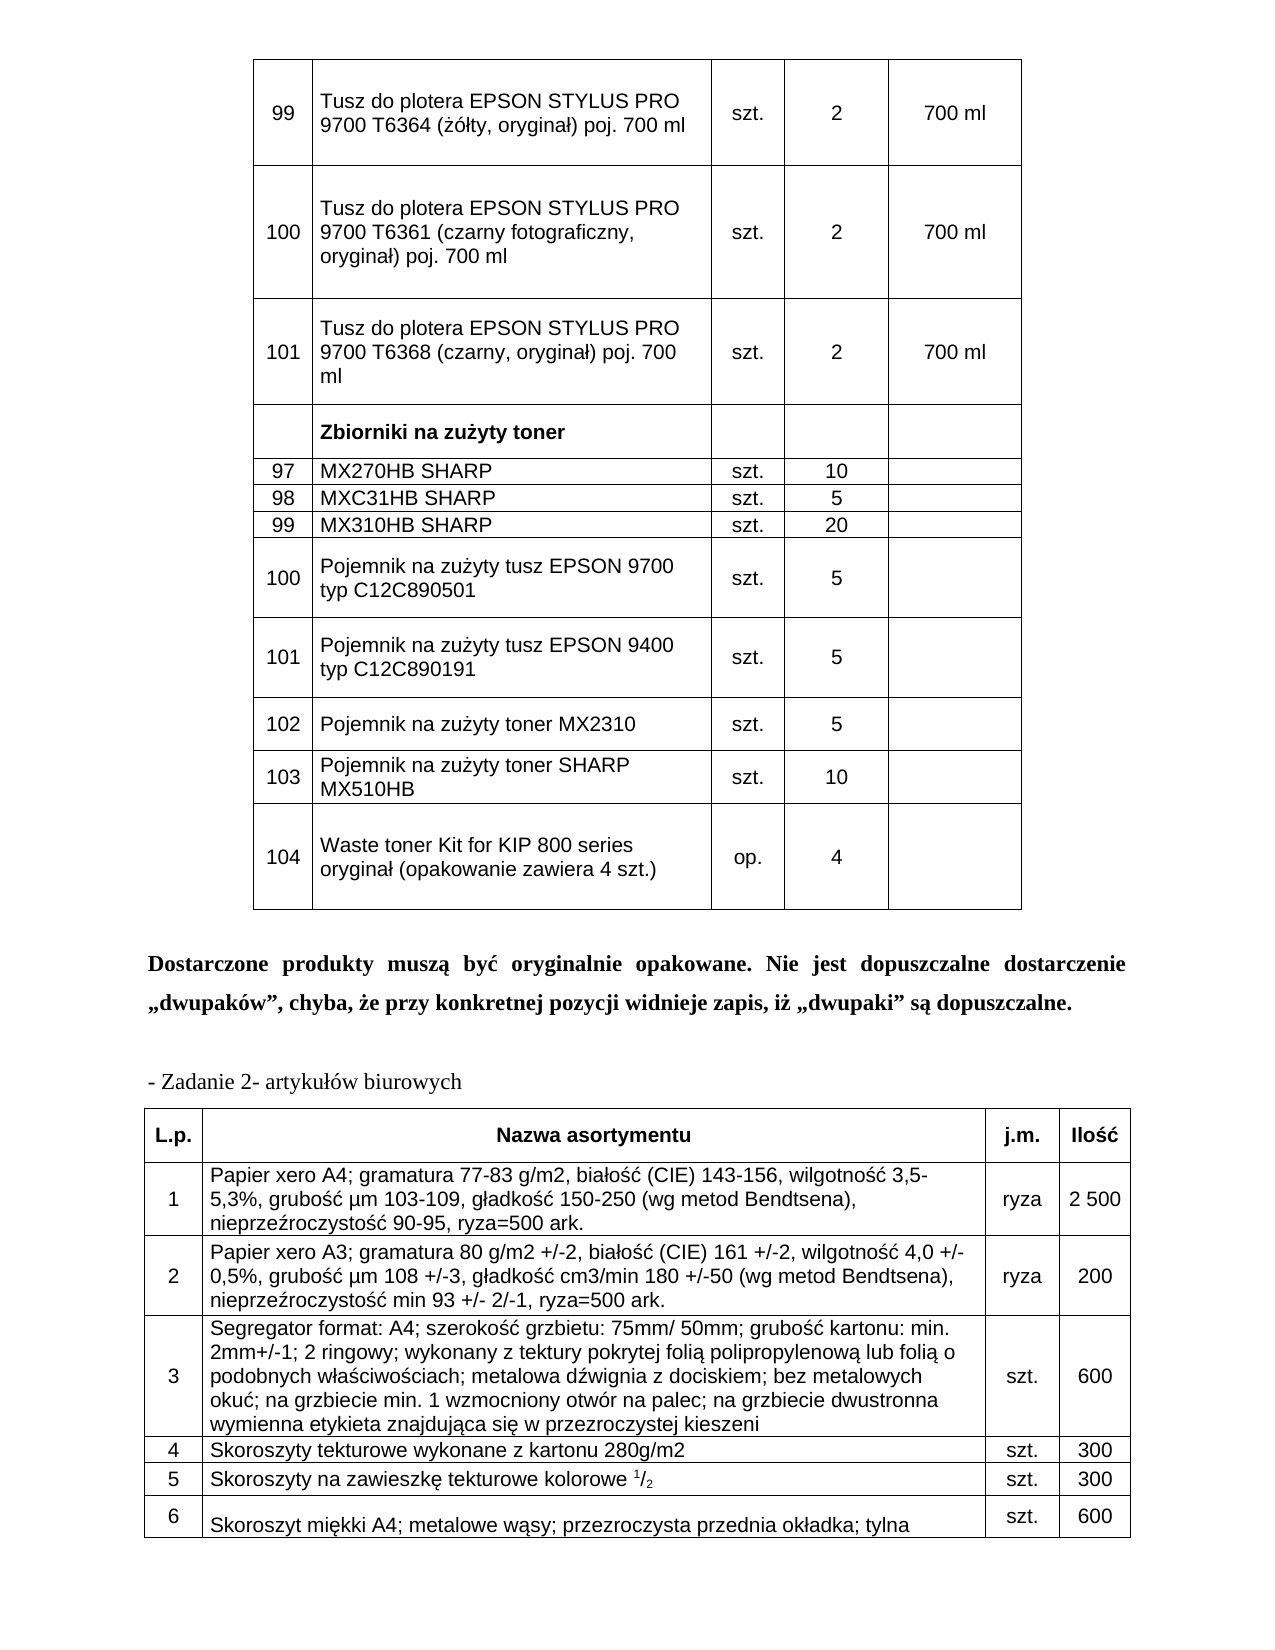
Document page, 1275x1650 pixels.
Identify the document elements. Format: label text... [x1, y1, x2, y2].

table_cell MXC31HB SHARP [313, 485, 711, 511]
table_cell [785, 405, 888, 457]
table_cell Papier xero A4; gramatura 77-83 g/m2, białość (CIE) 143-156, wilgotność 3,5-5,3%, grubość µm 103-109, gładkość 150-250 (wg metod Bendtsena), nieprzeźroczystość 90-95, ryza=500 ark. [203, 1163, 985, 1235]
table_cell 97 [254, 459, 312, 484]
table_cell 5 [785, 485, 888, 511]
table_cell 3 [145, 1316, 202, 1436]
table_header Ilość [1060, 1109, 1130, 1162]
table_cell Waste toner Kit for KIP 800 series oryginał (opakowanie zawiera 4 szt.) [313, 804, 711, 909]
table_cell 200 [1060, 1236, 1130, 1315]
table_cell 300 [1060, 1463, 1130, 1495]
table_cell 700 ml [889, 60, 1021, 165]
table_cell 5 [785, 538, 888, 617]
table_cell 104 [254, 804, 312, 909]
table_cell [889, 538, 1021, 617]
table_cell Pojemnik na zużyty tusz EPSON 9400 typ C12C890191 [313, 618, 711, 697]
table_cell Pojemnik na zużyty toner MX2310 [313, 698, 711, 750]
table_cell op. [712, 804, 784, 909]
table_cell 5 [145, 1463, 202, 1495]
table_cell szt. [986, 1496, 1059, 1537]
table_cell szt. [986, 1463, 1059, 1495]
table_cell [889, 751, 1021, 803]
table_cell 10 [785, 751, 888, 803]
table_cell szt. [712, 698, 784, 750]
table_cell szt. [712, 299, 784, 404]
table_cell 5 [785, 618, 888, 697]
table_cell 2 [785, 166, 888, 298]
table_cell Pojemnik na zużyty tusz EPSON 9700 typ C12C890501 [313, 538, 711, 617]
table_cell szt. [712, 485, 784, 511]
table_cell 101 [254, 618, 312, 697]
table_cell 100 [254, 538, 312, 617]
table_cell 4 [145, 1437, 202, 1462]
table_cell MX270HB SHARP [313, 459, 711, 484]
table_cell [889, 485, 1021, 511]
table_cell [889, 459, 1021, 484]
table_cell 1 [145, 1163, 202, 1235]
table_cell Segregator format: A4; szerokość grzbietu: 75mm/ 50mm; grubość kartonu: min. 2mm+/-1; 2 ringowy; wykonany z tektury pokrytej folią polipropylenową lub folią o podobnych właściwościach; metalowa dźwignia z dociskiem; bez metalowych okuć; na grzbiecie min. 1 wzmocniony otwór na palec; na grzbiecie dwustronna wymienna etykieta znajdująca się w przezroczystej kieszeni [203, 1316, 985, 1436]
table_cell 5 [785, 698, 888, 750]
table_cell Tusz do plotera EPSON STYLUS PRO 9700 T6364 (żółty, oryginał) poj. 700 ml [313, 60, 711, 165]
table_cell 2 [145, 1236, 202, 1315]
table_header j.m. [986, 1109, 1059, 1162]
table_cell 99 [254, 512, 312, 537]
table_cell [712, 405, 784, 457]
table_cell szt. [712, 538, 784, 617]
table_cell 700 ml [889, 299, 1021, 404]
table_cell [889, 405, 1021, 457]
table_cell MX310HB SHARP [313, 512, 711, 537]
table_header Nazwa asortymentu [203, 1109, 985, 1162]
table_cell 98 [254, 485, 312, 511]
table_cell 6 [145, 1496, 202, 1537]
table_cell 20 [785, 512, 888, 537]
table_cell szt. [712, 618, 784, 697]
text - Zadanie 2- artykułów biurowych [148, 1068, 1127, 1094]
table_cell 101 [254, 299, 312, 404]
table_cell szt. [712, 166, 784, 298]
table_cell ryza [986, 1163, 1059, 1235]
table_cell szt. [712, 751, 784, 803]
table_cell Papier xero A3; gramatura 80 g/m2 +/-2, białość (CIE) 161 +/-2, wilgotność 4,0 +/- 0,5%, grubość µm 108 +/-3, gładkość cm3/min 180 +/-50 (wg metod Bendtsena), nieprzeźroczystość min 93 +/- 2/-1, ryza=500 ark. [203, 1236, 985, 1315]
table_cell [254, 405, 312, 457]
table_cell Zbiorniki na zużyty toner [313, 405, 711, 457]
table_cell Skoroszyty tekturowe wykonane z kartonu 280g/m2 [203, 1437, 985, 1462]
table_cell 2 500 [1060, 1163, 1130, 1235]
table_cell 10 [785, 459, 888, 484]
table_cell szt. [986, 1316, 1059, 1436]
table_cell Tusz do plotera EPSON STYLUS PRO 9700 T6368 (czarny, oryginał) poj. 700 ml [313, 299, 711, 404]
table_cell ryza [986, 1236, 1059, 1315]
table_cell [889, 512, 1021, 537]
table_cell [889, 618, 1021, 697]
table_cell 4 [785, 804, 888, 909]
table_cell [889, 698, 1021, 750]
table_cell 100 [254, 166, 312, 298]
table_cell Tusz do plotera EPSON STYLUS PRO 9700 T6361 (czarny fotograficzny, oryginał) poj. 700 ml [313, 166, 711, 298]
table_cell szt. [712, 60, 784, 165]
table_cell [203, 1496, 985, 1537]
table_cell 2 [785, 299, 888, 404]
table_cell szt. [712, 459, 784, 484]
table_cell 99 [254, 60, 312, 165]
table_cell 600 [1060, 1496, 1130, 1537]
table_cell szt. [712, 512, 784, 537]
table_cell Skoroszyty na zawieszkę tekturowe kolorowe 1/2 [203, 1463, 985, 1495]
table_cell szt. [986, 1437, 1059, 1462]
table_cell 102 [254, 698, 312, 750]
table_cell [889, 804, 1021, 909]
table_cell 600 [1060, 1316, 1130, 1436]
table_cell 2 [785, 60, 888, 165]
table_cell 300 [1060, 1437, 1130, 1462]
text Dostarczone produkty muszą być oryginalnie opakowane. Nie jest dopuszczalne dostarczenie „dwupaków”, chyba, że przy konkretnej pozycji widnieje zapis, iż „dwupaki” są dopuszczalne. [148, 949, 1127, 1015]
table_cell 103 [254, 751, 312, 803]
table_cell 700 ml [889, 166, 1021, 298]
table_header L.p. [145, 1109, 202, 1162]
table_cell Pojemnik na zużyty toner SHARP MX510HB [313, 751, 711, 803]
